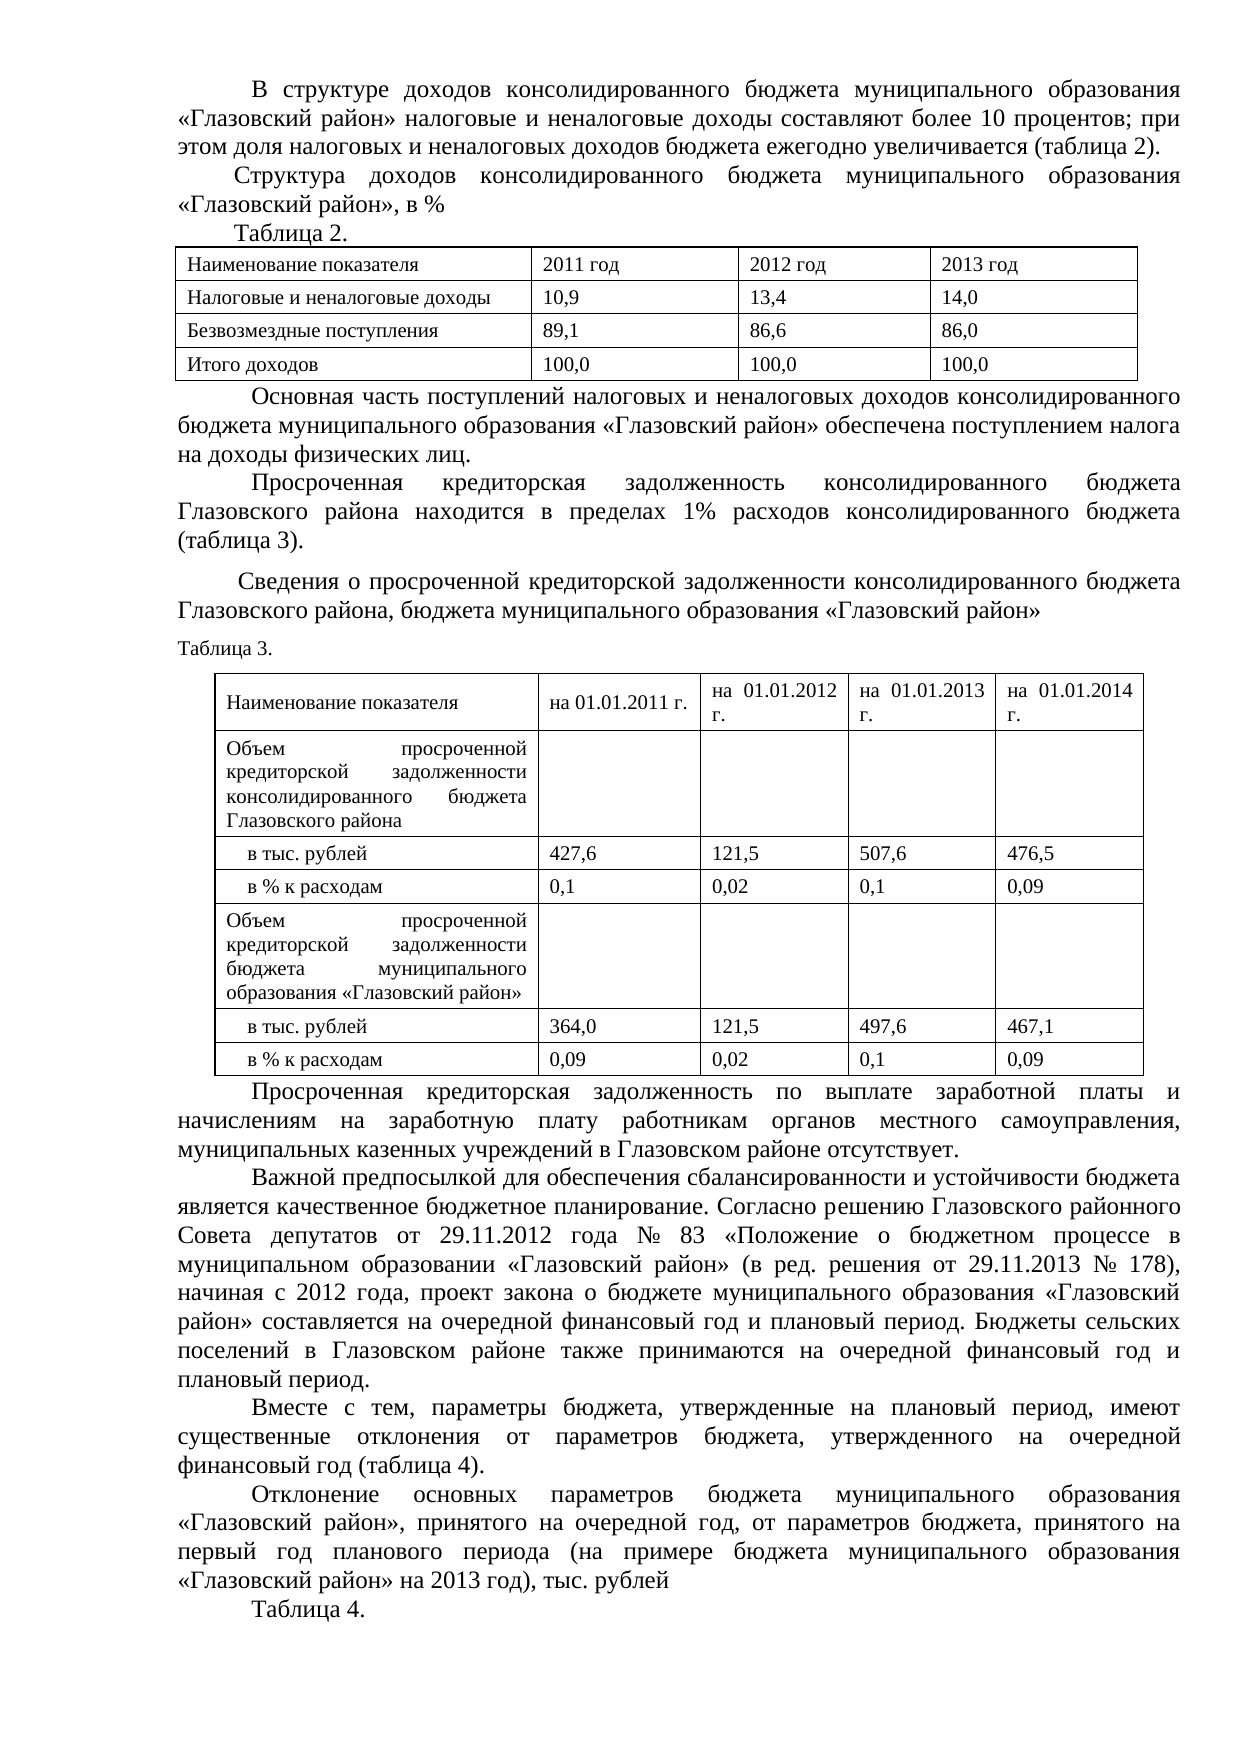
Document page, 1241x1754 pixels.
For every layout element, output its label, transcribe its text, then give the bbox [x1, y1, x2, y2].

table_header на 01.01.2014 г. [996, 674, 1143, 730]
text В структуре доходов консолидированного бюджета муниципального образования «Глазовский район» налоговые и неналоговые доходы составляют более 10 процентов; при этом доля налоговых и неналоговых доходов бюджета ежегодно увеличивается (таблица 2). [177, 74, 1181, 160]
table_cell в тыс. рублей [216, 1009, 538, 1042]
table_header на 01.01.2012 г. [701, 674, 848, 730]
table_cell 364,0 [539, 1009, 700, 1042]
table_cell 0,09 [996, 870, 1143, 903]
text Важной предпосылкой для обеспечения сбалансированности и устойчивости бюджета является качественное бюджетное планирование. Согласно решению Глазовского районного Совета депутатов от 29.11.2012 года № 83 «Положение о бюджетном процессе в муниципальном образовании «Глазовский район» (в ред. решения от 29.11.2013 № 178), начиная с 2012 года, проект закона о бюджете муниципального образования «Глазовский район» составляется на очередной финансовый год и плановый период. Бюджеты сельских поселений в Глазовском районе также принимаются на очередной финансовый год и плановый период. [177, 1162, 1181, 1392]
table_header на 01.01.2013 г. [849, 674, 995, 730]
table_cell Объем просроченной кредиторской задолженности бюджета муниципального образования «Глазовский район» [216, 904, 538, 1008]
text Структура доходов консолидированного бюджета муниципального образования «Глазовский район», в % [177, 160, 1181, 218]
table_cell 0,1 [849, 1043, 995, 1075]
table_cell Итого доходов [176, 348, 531, 380]
table_header 2013 год [931, 248, 1137, 280]
table_cell [849, 731, 995, 836]
table_cell [701, 731, 848, 836]
table_cell 86,0 [931, 314, 1137, 347]
table_cell в % к расходам [216, 1043, 538, 1075]
text Просроченная кредиторская задолженность консолидированного бюджета Глазовского района находится в пределах 1% расходов консолидированного бюджета (таблица 3). [177, 467, 1181, 554]
table_cell 0,02 [701, 870, 848, 903]
table_cell 13,4 [739, 281, 930, 313]
text Вместе с тем, параметры бюджета, утвержденные на плановый период, имеют существенные отклонения от параметров бюджета, утвержденного на очередной финансовый год (таблица 4). [177, 1392, 1181, 1479]
table_cell 0,1 [849, 870, 995, 903]
table_cell 121,5 [701, 1009, 848, 1042]
table_cell 100,0 [532, 348, 738, 380]
table_cell 121,5 [701, 837, 848, 869]
table_cell 0,09 [539, 1043, 700, 1075]
table_cell 14,0 [931, 281, 1137, 313]
table_cell [849, 904, 995, 1008]
text Сведения о просроченной кредиторской задолженности консолидированного бюджета Глазовского района, бюджета муниципального образования «Глазовский район» [177, 566, 1181, 624]
table_cell 0,1 [539, 870, 700, 903]
table_cell 0,02 [701, 1043, 848, 1075]
table_cell 0,09 [996, 1043, 1143, 1075]
table_cell 497,6 [849, 1009, 995, 1042]
table_cell [539, 731, 700, 836]
table_cell [996, 731, 1143, 836]
table_header на 01.01.2011 г. [539, 674, 700, 730]
table_cell 10,9 [532, 281, 738, 313]
table_header 2012 год [739, 248, 930, 280]
text Основная часть поступлений налоговых и неналоговых доходов консолидированного бюджета муниципального образования «Глазовский район» обеспечена поступлением налога на доходы физических лиц. [177, 381, 1181, 467]
table_header Наименование показателя [176, 248, 531, 280]
table_header Наименование показателя [216, 674, 538, 730]
text Таблица 2. [177, 218, 1181, 246]
table_cell 476,5 [996, 837, 1143, 869]
table_cell [539, 904, 700, 1008]
table_cell в тыс. рублей [216, 837, 538, 869]
table_cell 89,1 [532, 314, 738, 347]
table_cell 100,0 [739, 348, 930, 380]
table_cell [701, 904, 848, 1008]
text Таблица 3. [177, 636, 1181, 660]
table_cell 467,1 [996, 1009, 1143, 1042]
table_cell Безвозмездные поступления [176, 314, 531, 347]
table_cell 86,6 [739, 314, 930, 347]
table_cell 507,6 [849, 837, 995, 869]
table_cell Налоговые и неналоговые доходы [176, 281, 531, 313]
table_cell 427,6 [539, 837, 700, 869]
text Таблица 4. [177, 1594, 1181, 1622]
table_cell Объем просроченной кредиторской задолженности консолидированного бюджета Глазовского района [216, 731, 538, 836]
table_cell 100,0 [931, 348, 1137, 380]
table_cell [996, 904, 1143, 1008]
table_header 2011 год [532, 248, 738, 280]
table_cell в % к расходам [216, 870, 538, 903]
text Отклонение основных параметров бюджета муниципального образования «Глазовский район», принятого на очередной год, от параметров бюджета, принятого на первый год планового периода (на примере бюджета муниципального образования «Глазовский район» на 2013 год), тыс. рублей [177, 1479, 1181, 1594]
text Просроченная кредиторская задолженность по выплате заработной платы и начислениям на заработную плату работникам органов местного самоуправления, муниципальных казенных учреждений в Глазовском районе отсутствует. [177, 1076, 1181, 1162]
